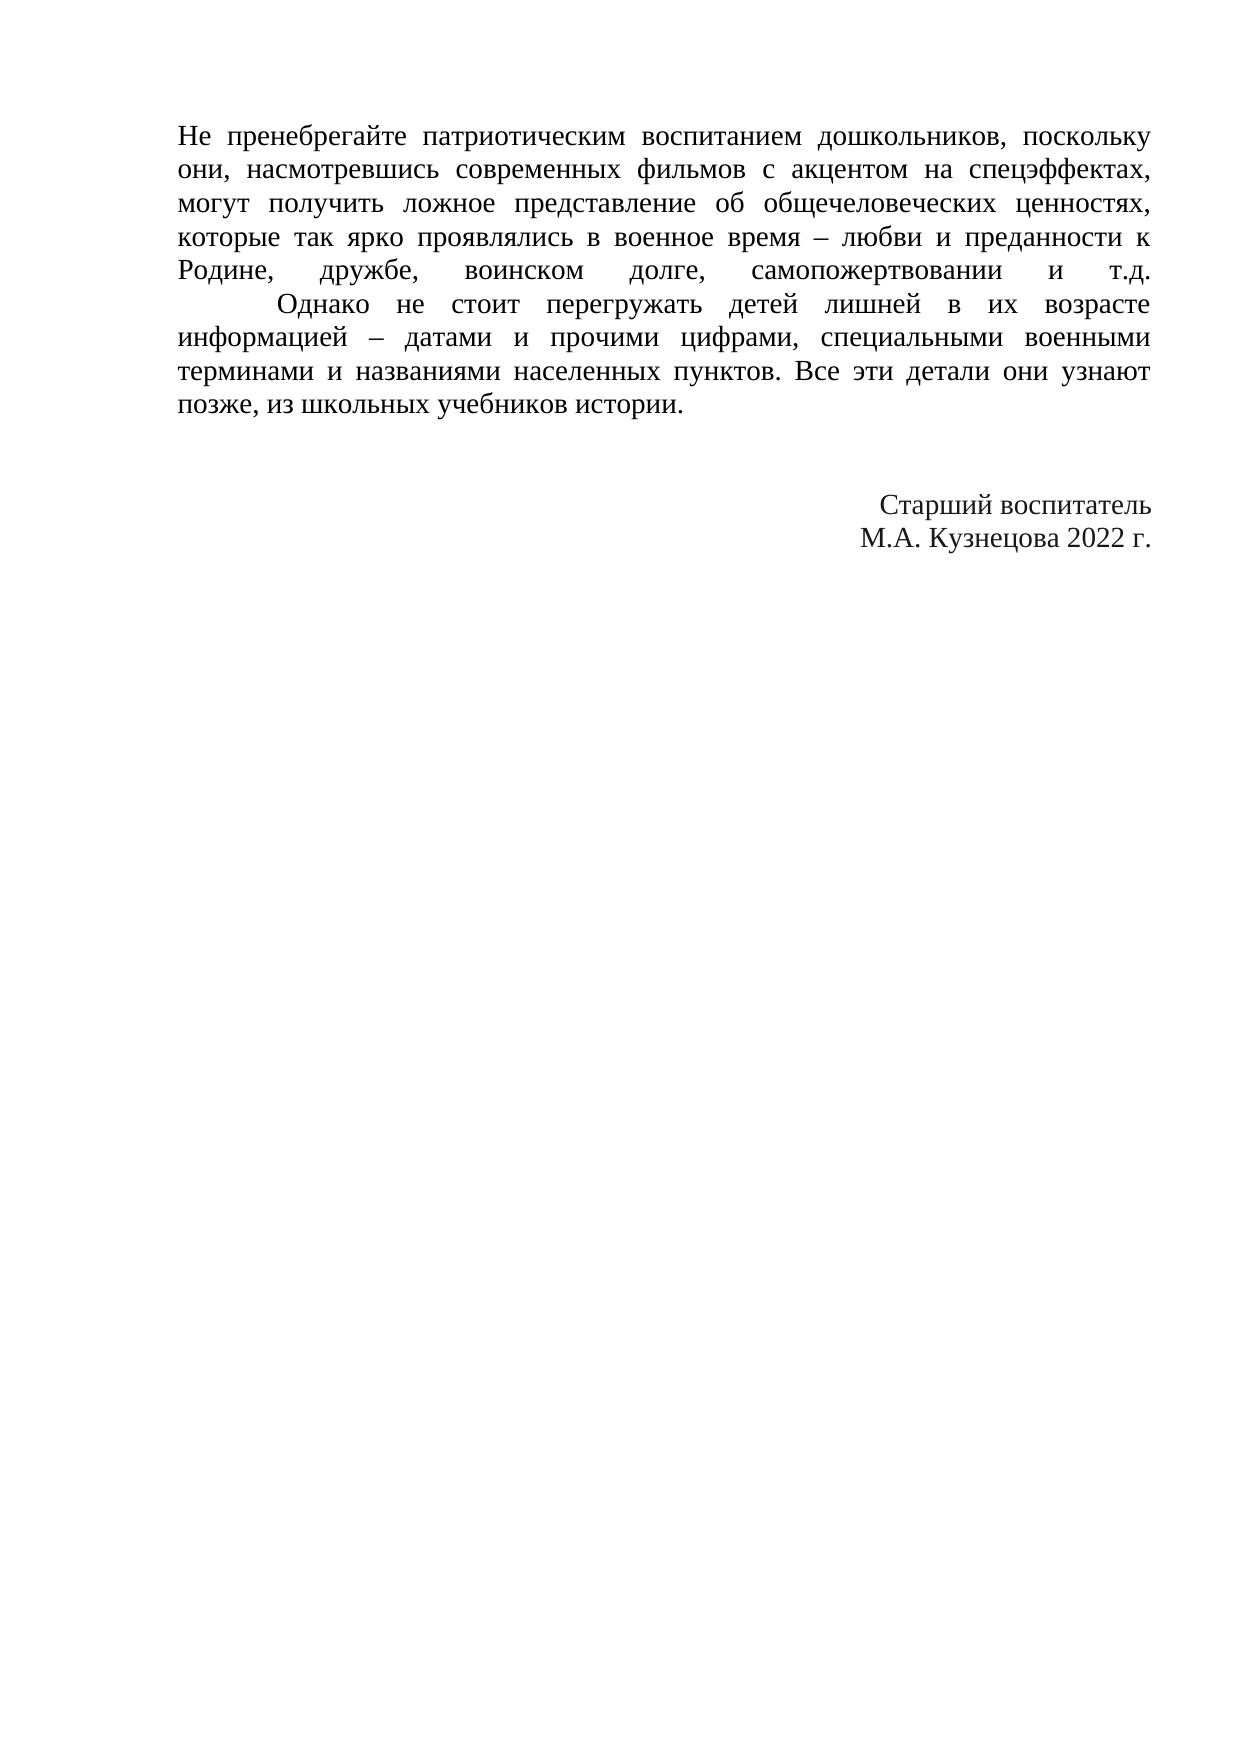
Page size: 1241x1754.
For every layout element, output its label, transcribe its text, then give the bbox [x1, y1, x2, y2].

text Не пренебрегайте патриотическим воспитанием дошкольников, поскольку они, насмотревшись современных фильмов с акцентом на спецэффектах, могут получить ложное представление об общечеловеческих ценностях, которые так ярко проявлялись в военное время – любви и преданности к Родине, дружбе, воинском долге, самопожертвовании и т.д. Однако не стоит перегружать детей лишней в их возрасте информацией – датами и прочими цифрами, специальными военными терминами и названиями населенных пунктов. Все эти детали они узнают позже, из школьных учебников истории. [177, 118, 1152, 420]
text М.А. Кузнецова 2022 г. [177, 521, 1152, 554]
text Старший воспитатель [177, 487, 1152, 521]
